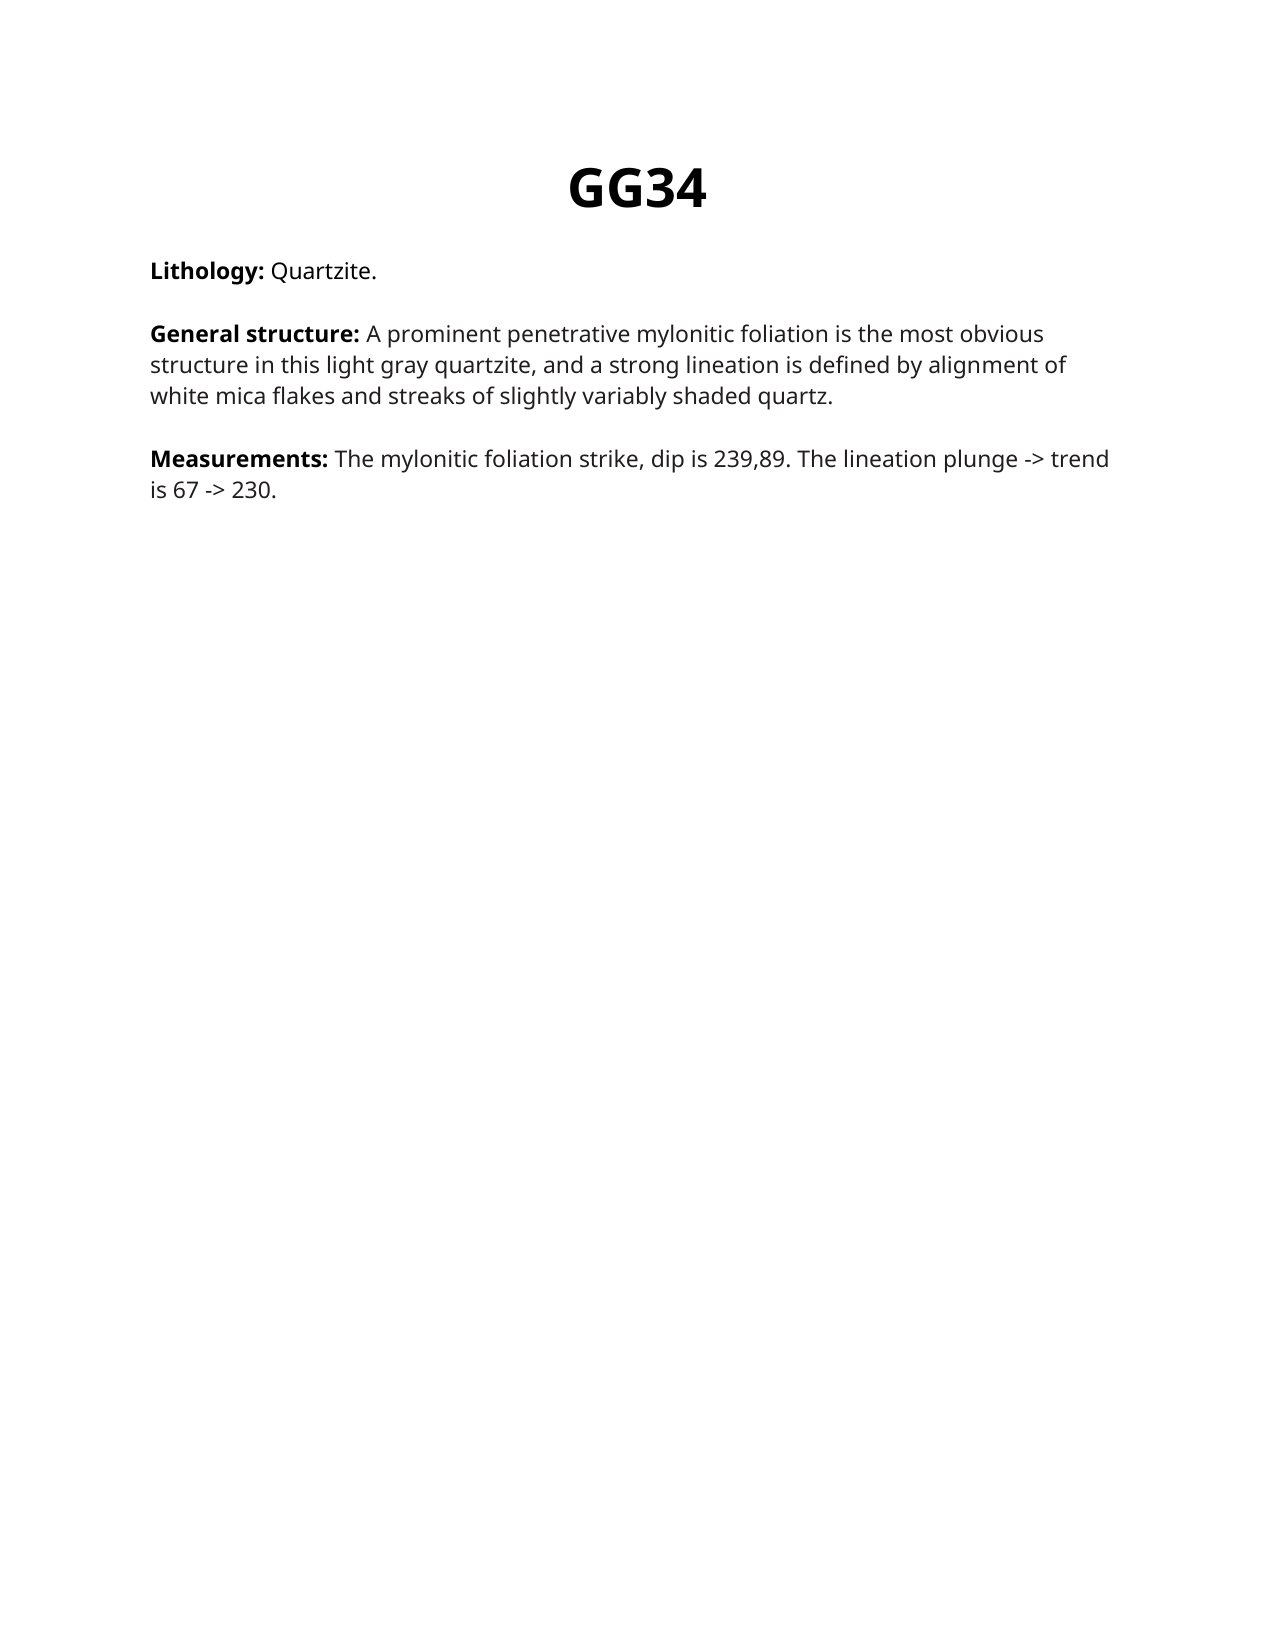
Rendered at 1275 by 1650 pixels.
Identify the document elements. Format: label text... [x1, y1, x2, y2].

text GG34 [150, 150, 1125, 224]
text General structure: A prominent penetrative mylonitic foliation is the most obvious structure in this light gray quartzite, and a strong lineation is defined by alignment of white mica flakes and streaks of slightly variably shaded quartz. [150, 317, 1125, 411]
text Lithology: Quartzite. [150, 255, 1125, 286]
text Measurements: The mylonitic foliation strike, dip is 239,89. The lineation plunge -> trend is 67 -> 230. [150, 442, 1125, 505]
